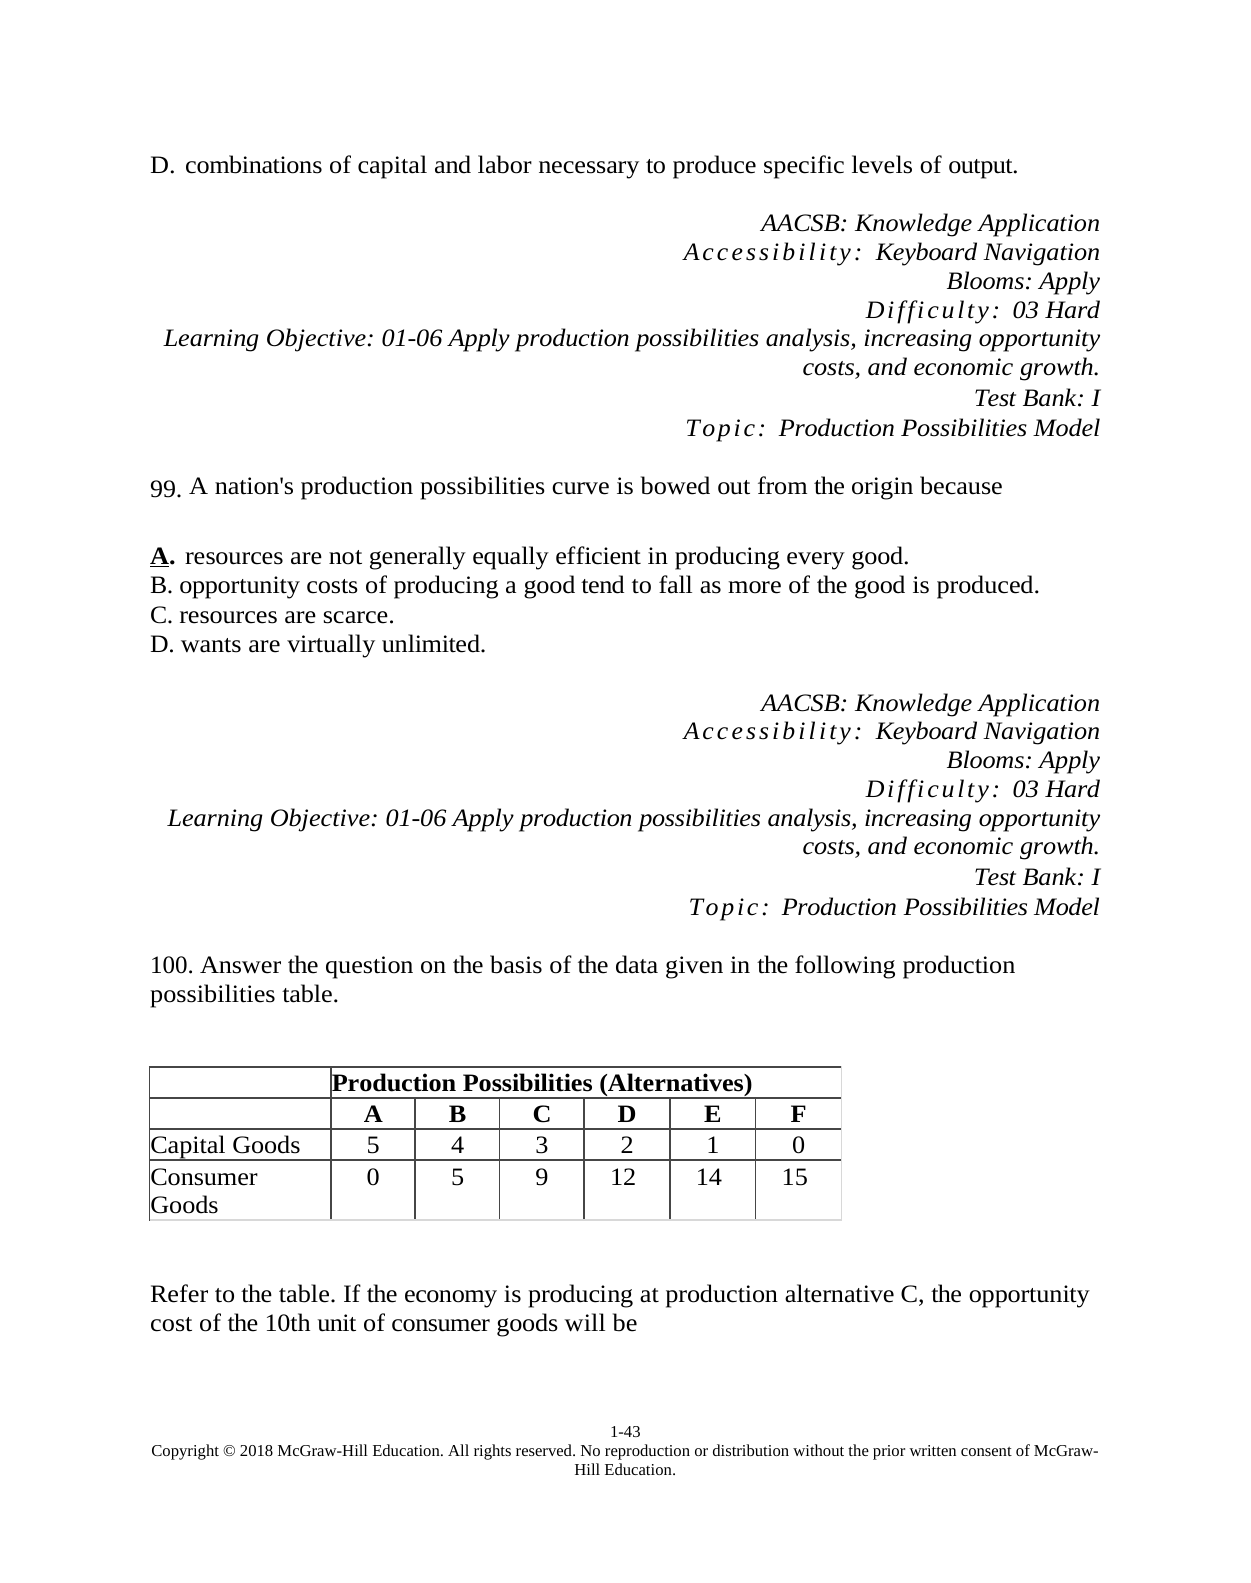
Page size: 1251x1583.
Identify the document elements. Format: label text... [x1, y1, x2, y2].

text AACSB: Knowledge Application [150, 688, 1100, 716]
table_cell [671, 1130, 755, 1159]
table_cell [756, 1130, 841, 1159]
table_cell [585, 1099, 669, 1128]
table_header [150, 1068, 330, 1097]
text 99. A nation's production possibilities curve is bowed out from the origin because [150, 471, 1100, 502]
text Learning Objective: 01-06 Apply production possibilities analysis, increasing opportunity costs, and economic growth. [150, 323, 1100, 381]
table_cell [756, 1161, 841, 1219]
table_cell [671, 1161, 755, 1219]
text Test Bank: I [150, 862, 1100, 891]
text Difficulty: 03 Hard [150, 774, 1100, 803]
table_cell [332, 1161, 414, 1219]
text Difficulty: 03 Hard [150, 295, 1100, 323]
text B. opportunity costs of producing a good tend to fall as more of the good is produced. [150, 570, 1100, 599]
text Topic: Production Possibilities Model [150, 413, 1100, 442]
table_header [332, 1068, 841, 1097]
text 100. Answer the question on the basis of the data given in the following production possibilities table. [150, 950, 1100, 1008]
text Blooms: Apply [150, 266, 1100, 295]
text Learning Objective: 01-06 Apply production possibilities analysis, increasing opportunity costs, and economic growth. [150, 803, 1100, 860]
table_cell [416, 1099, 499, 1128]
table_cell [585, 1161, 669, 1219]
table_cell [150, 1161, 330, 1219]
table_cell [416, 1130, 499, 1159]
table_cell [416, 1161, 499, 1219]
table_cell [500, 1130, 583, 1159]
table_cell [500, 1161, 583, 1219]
text A. resources are not generally equally efficient in producing every good. [150, 541, 1100, 570]
text Refer to the table. If the economy is producing at production alternative C, the opportunity cost of the 10th unit of consumer goods will be [150, 1279, 1100, 1336]
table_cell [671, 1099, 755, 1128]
text D. wants are virtually unlimited. [150, 629, 1100, 658]
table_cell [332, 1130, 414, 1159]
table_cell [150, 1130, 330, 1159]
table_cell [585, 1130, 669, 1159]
text Accessibility: Keyboard Navigation [150, 716, 1100, 745]
text Blooms: Apply [150, 745, 1100, 774]
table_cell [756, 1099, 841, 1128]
text Topic: Production Possibilities Model [150, 892, 1100, 921]
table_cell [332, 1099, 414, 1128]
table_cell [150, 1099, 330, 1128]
text AACSB: Knowledge Application [150, 208, 1100, 237]
text Test Bank: I [150, 383, 1100, 412]
text D. combinations of capital and labor necessary to produce specific levels of output. [150, 150, 1100, 179]
text C. resources are scarce. [150, 600, 1100, 628]
text Accessibility: Keyboard Navigation [150, 237, 1100, 266]
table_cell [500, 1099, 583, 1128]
